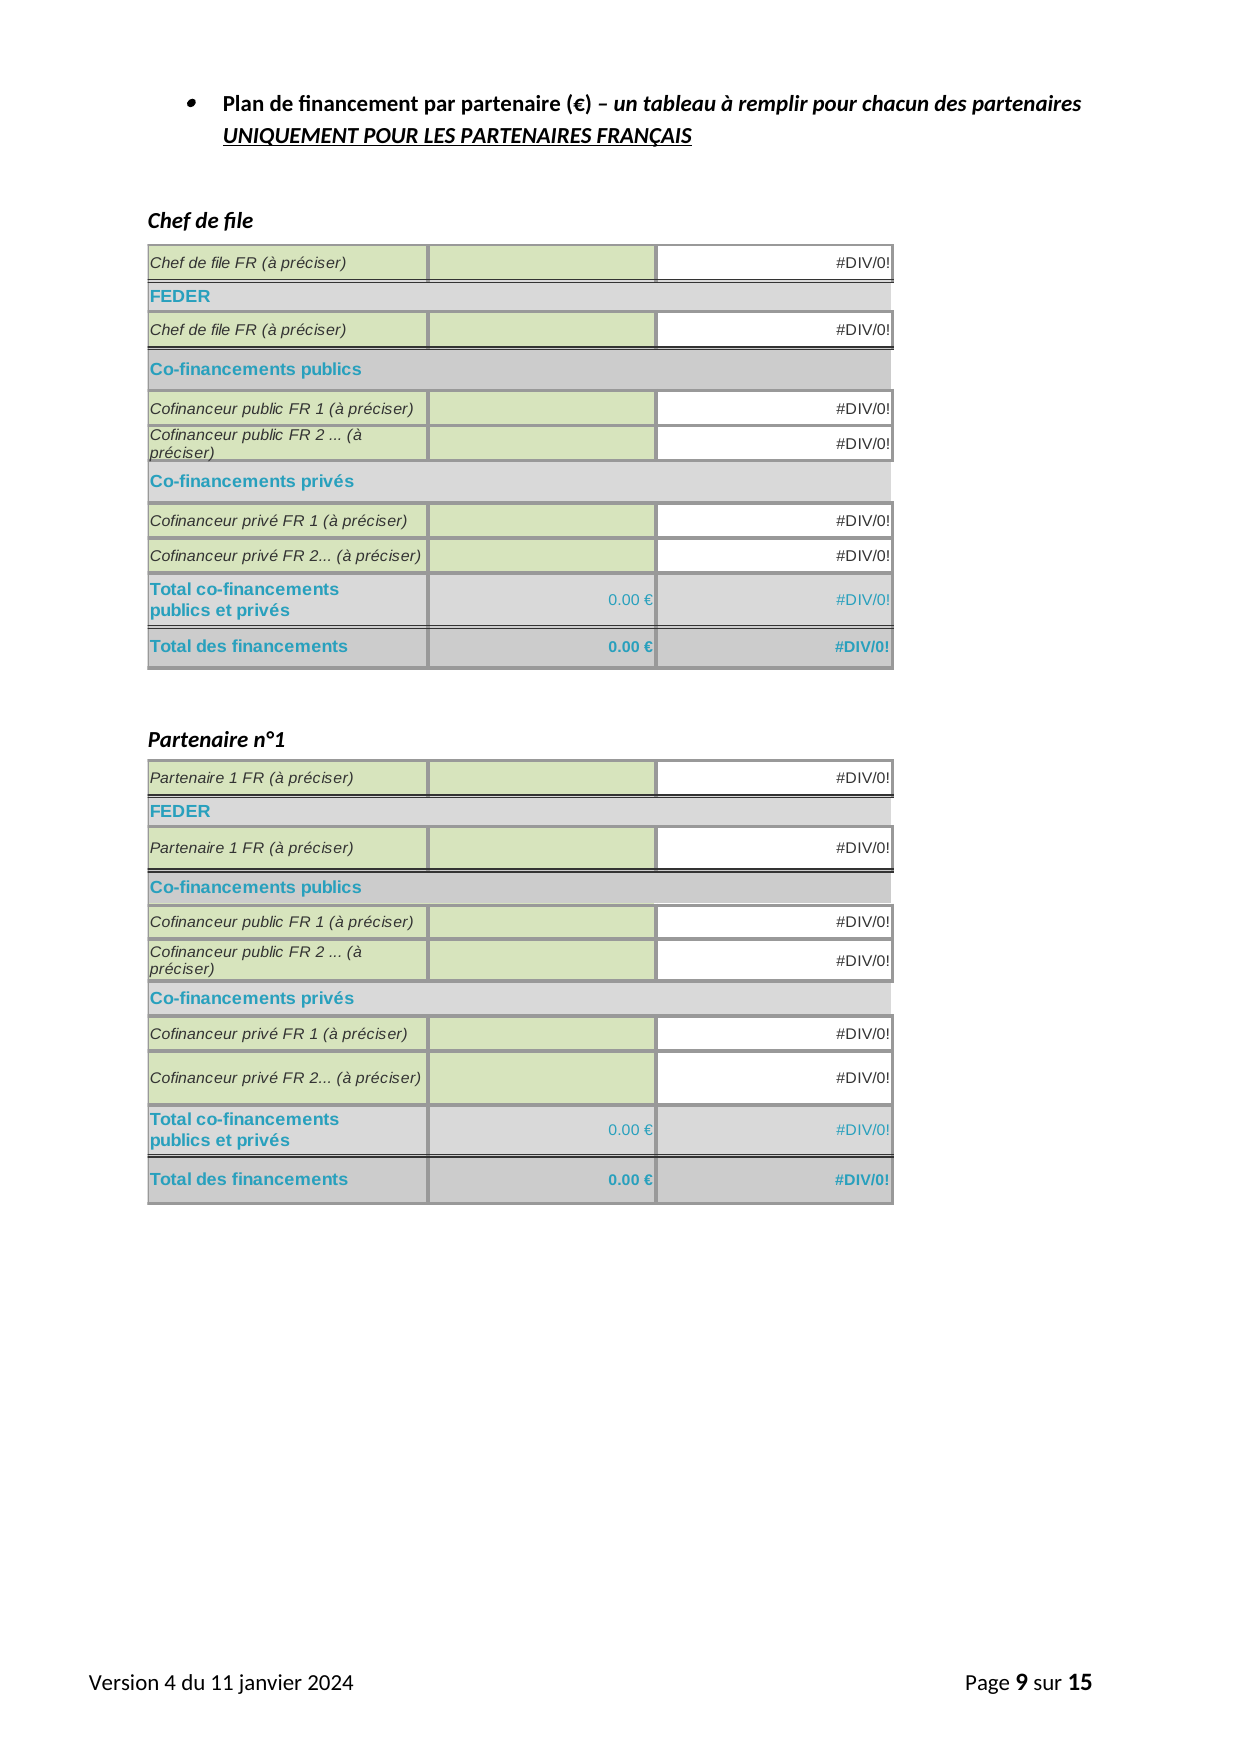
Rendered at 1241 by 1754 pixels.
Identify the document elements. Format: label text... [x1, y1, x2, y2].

text Chef de file [148, 206, 1093, 234]
text Partenaire n°1 [148, 726, 1093, 753]
list Plan de financement par partenaire (€) – un tableau à remplir pour chacun des partenaires UNIQUEMENT POUR LES PARTENAIRES FRANÇAIS [185, 89, 1093, 149]
